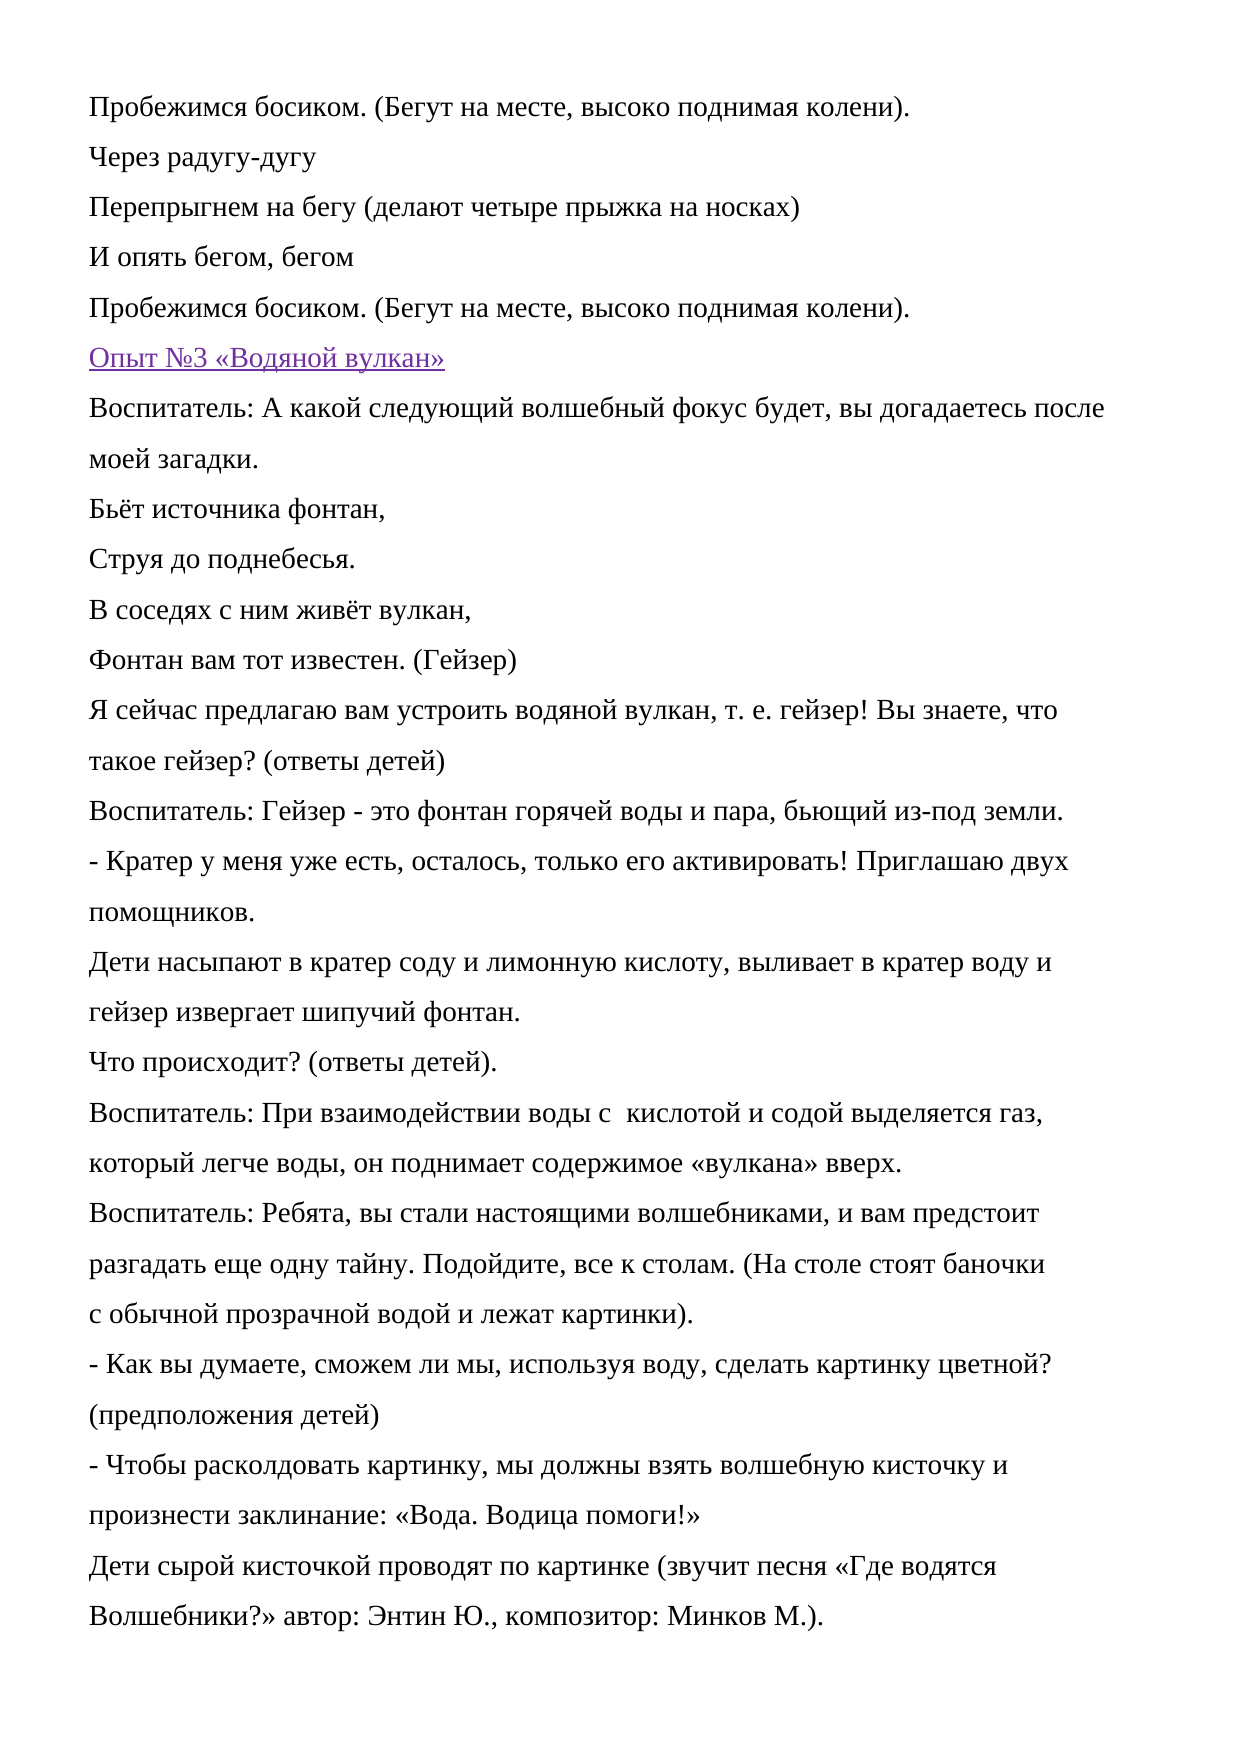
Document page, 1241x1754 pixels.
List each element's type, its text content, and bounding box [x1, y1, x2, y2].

text Волшебники?» автор: Энтин Ю., композитор: Минков М.). [89, 1598, 1152, 1632]
text Струя до поднебесья. [89, 541, 1152, 575]
text Воспитатель: А какой следующий волшебный фокус будет, вы догадаетесь после моей загадки. [89, 391, 1152, 474]
text такое гейзер? (ответы детей) [89, 743, 1152, 776]
text разгадать еще одну тайну. Подойдите, все к столам. (На столе стоят баночки [89, 1246, 1152, 1279]
text - Кратер у меня уже есть, осталось, только его активировать! Приглашаю двух помощников. [89, 843, 1152, 927]
text Опыт №3 «Водяной вулкан» [89, 340, 1152, 374]
text Пробежимся босиком. (Бегут на месте, высоко поднимая колени). [89, 89, 1152, 122]
text с обычной прозрачной водой и лежат картинки). [89, 1296, 1152, 1330]
text Перепрыгнем на бегу (делают четыре прыжка на носках) [89, 189, 1152, 223]
text - Чтобы расколдовать картинку, мы должны взять волшебную кисточку и произнести заклинание: «Вода. Водица помоги!» [89, 1447, 1152, 1531]
text Я сейчас предлагаю вам устроить водяной вулкан, т. е. гейзер! Вы знаете, что [89, 692, 1152, 726]
text Бьёт источника фонтан, [89, 491, 1152, 525]
text гейзер извергает шипучий фонтан. [89, 994, 1152, 1028]
text Воспитатель: При взаимодействии воды с кислотой и содой выделяется газ, который легче воды, он поднимает содержимое «вулкана» вверх. [89, 1095, 1152, 1179]
text Фонтан вам тот известен. (Гейзер) [89, 642, 1152, 676]
text Дети насыпают в кратер соду и лимонную кислоту, выливает в кратер воду и [89, 944, 1152, 977]
text Воспитатель: Гейзер - это фонтан горячей воды и пара, бьющий из-под земли. [89, 793, 1152, 827]
text - Как вы думаете, сможем ли мы, используя воду, сделать картинку цветной? [89, 1346, 1152, 1380]
text Что происходит? (ответы детей). [89, 1044, 1152, 1078]
text В соседях с ним живёт вулкан, [89, 592, 1152, 625]
text Пробежимся босиком. (Бегут на месте, высоко поднимая колени). [89, 290, 1152, 323]
text Воспитатель: Ребята, вы стали настоящими волшебниками, и вам предстоит [89, 1196, 1152, 1229]
text Через радугу-дугу [89, 139, 1152, 172]
text Дети сырой кисточкой проводят по картинке (звучит песня «Где водятся [89, 1548, 1152, 1581]
text И опять бегом, бегом [89, 239, 1152, 273]
text (предположения детей) [89, 1397, 1152, 1430]
